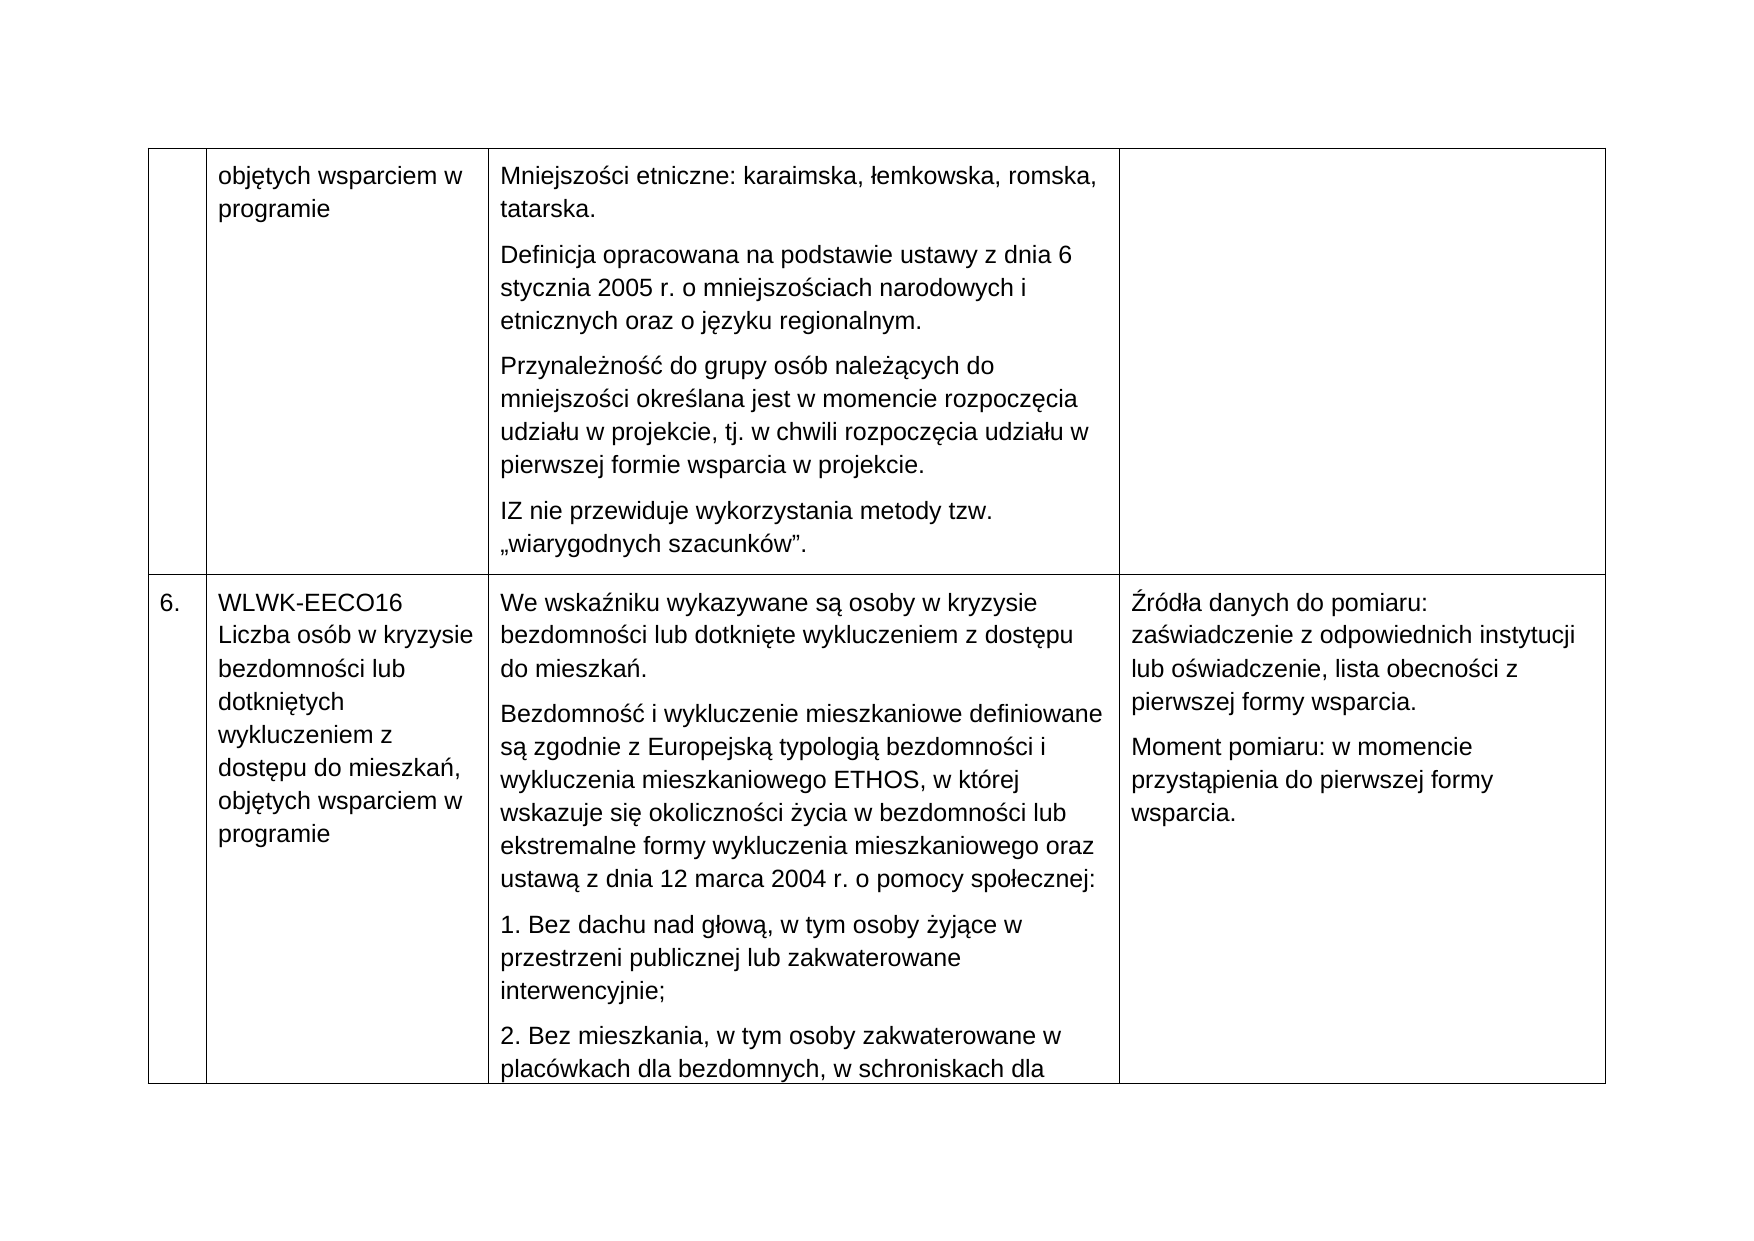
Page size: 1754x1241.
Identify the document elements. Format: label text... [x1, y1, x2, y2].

table_cell 6. [149, 575, 206, 1083]
table_cell 5. [149, 149, 206, 574]
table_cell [207, 149, 488, 574]
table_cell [489, 149, 1119, 574]
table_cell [207, 575, 488, 1083]
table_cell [1120, 575, 1605, 1083]
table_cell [489, 575, 1119, 1083]
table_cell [1120, 149, 1605, 574]
